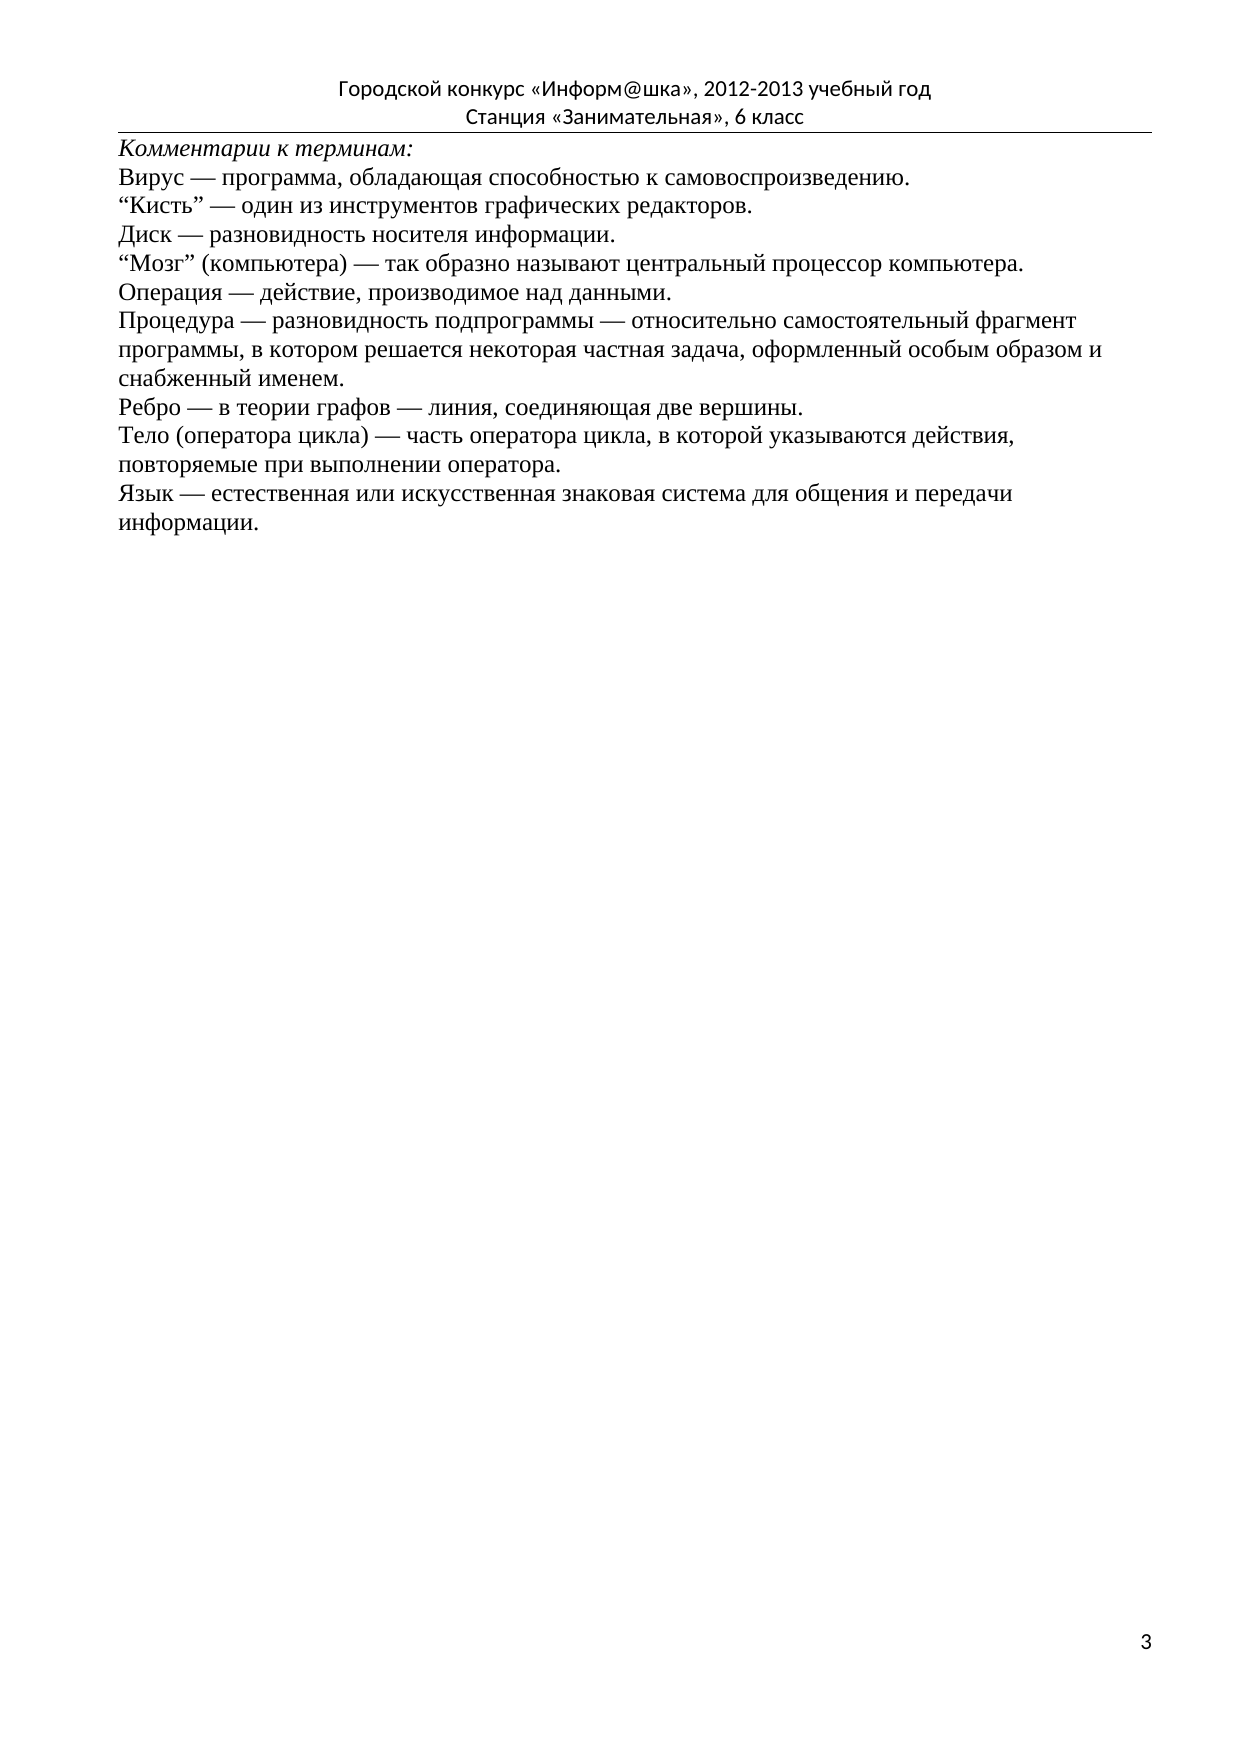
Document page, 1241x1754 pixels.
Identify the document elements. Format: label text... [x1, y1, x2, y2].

text Язык — естественная или искусственная знаковая система для общения и передачи информации. [118, 478, 1152, 535]
text “Кисть” — один из инструментов графических редакторов. [118, 190, 1152, 219]
text Диск — разновидность носителя информации. [118, 219, 1152, 248]
text Тело (оператора цикла) — часть оператора цикла, в которой указываются действия, повторяемые при выполнении оператора. [118, 420, 1152, 478]
text Комментарии к терминам: [118, 133, 1152, 162]
text “Мозг” (компьютера) — так образно называют центральный процессор компьютера. [118, 248, 1152, 277]
text Вирус — программа, обладающая способностью к самовоспроизведению. [118, 162, 1152, 190]
text Ребро — в теории графов — линия, соединяющая две вершины. [118, 392, 1152, 420]
text Операция — действие, производимое над данными. [118, 277, 1152, 305]
text Процедура — разновидность подпрограммы — относительно самостоятельный фрагмент программы, в котором решается некоторая частная задача, оформленный особым образом и снабженный именем. [118, 305, 1152, 392]
